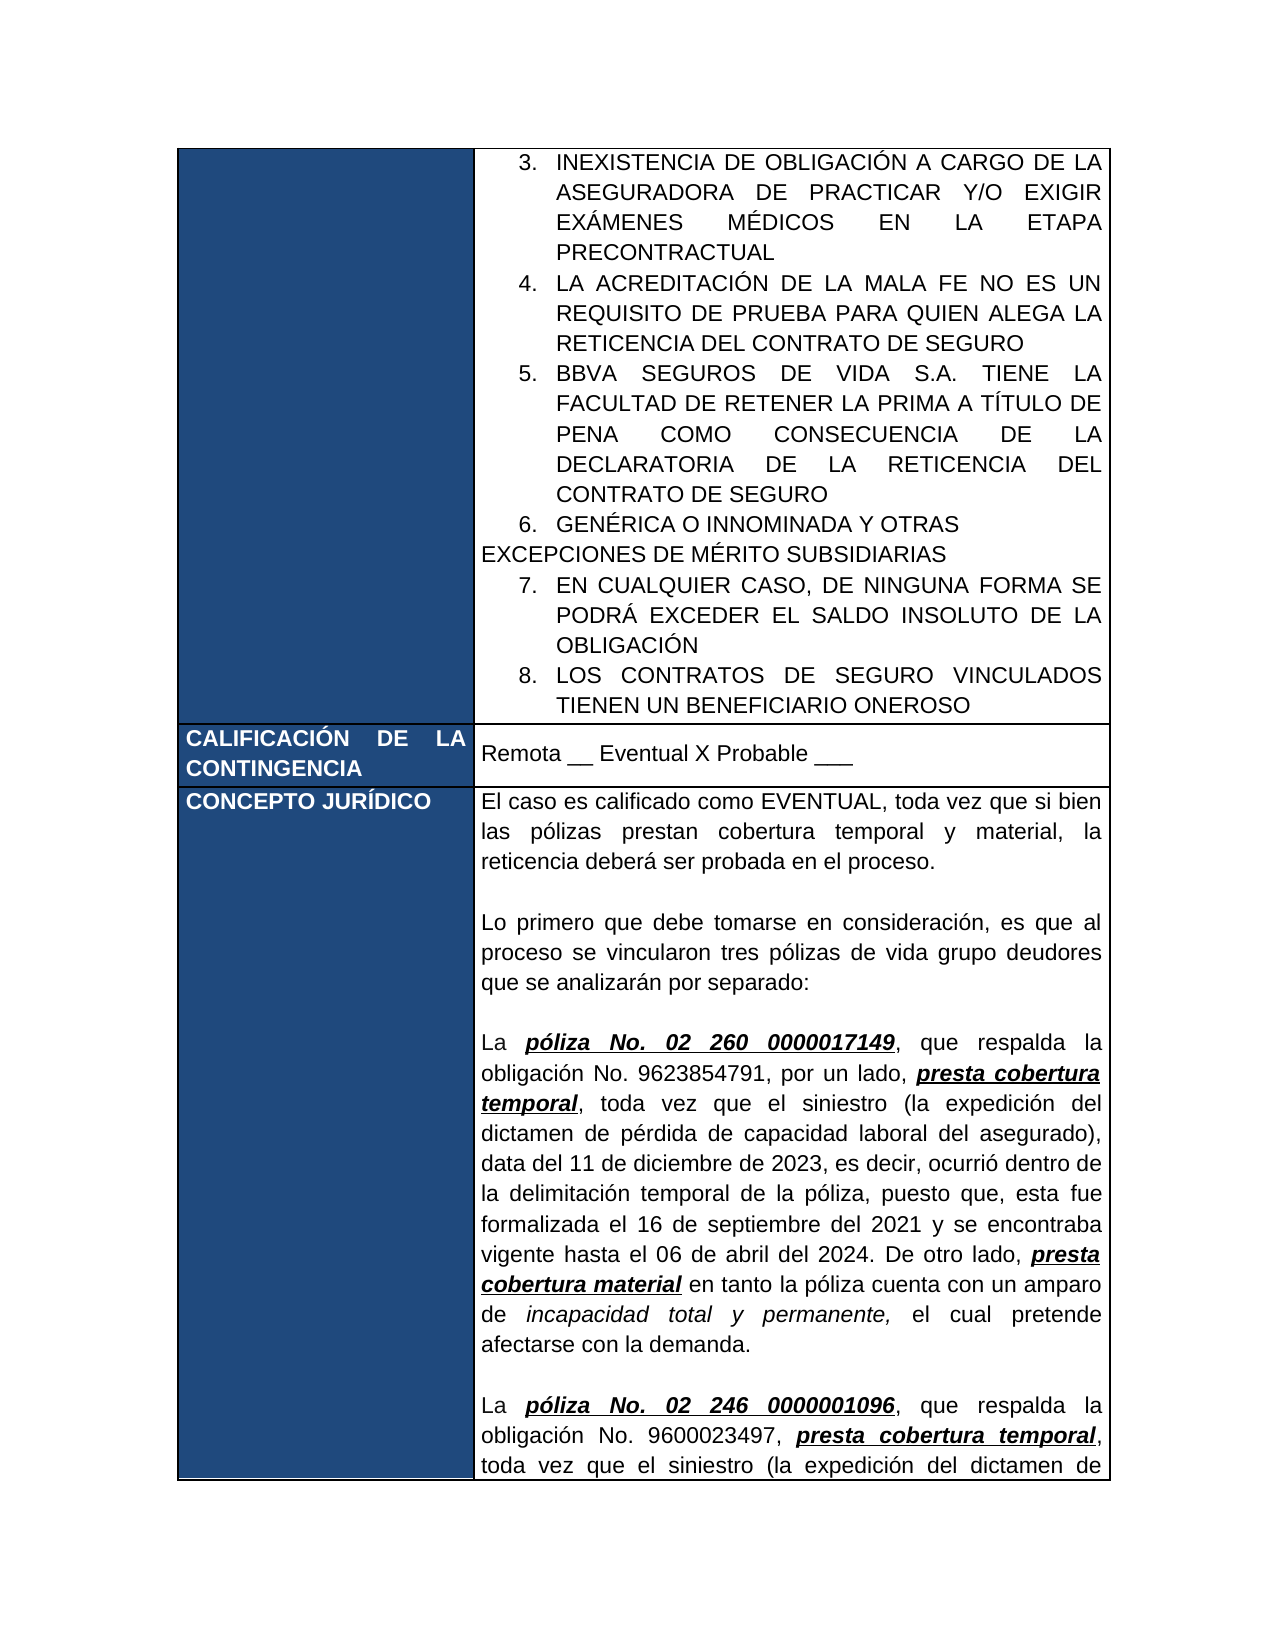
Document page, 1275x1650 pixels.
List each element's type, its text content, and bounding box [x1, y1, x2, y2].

table_cell CONCEPTO JURÍDICO [179, 788, 473, 1478]
table_cell CALIFICACIÓN DE LA CONTINGENCIA [179, 725, 473, 786]
table_cell Remota __ Eventual X Probable ___ [475, 725, 1109, 786]
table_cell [475, 149, 1109, 723]
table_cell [179, 149, 473, 723]
